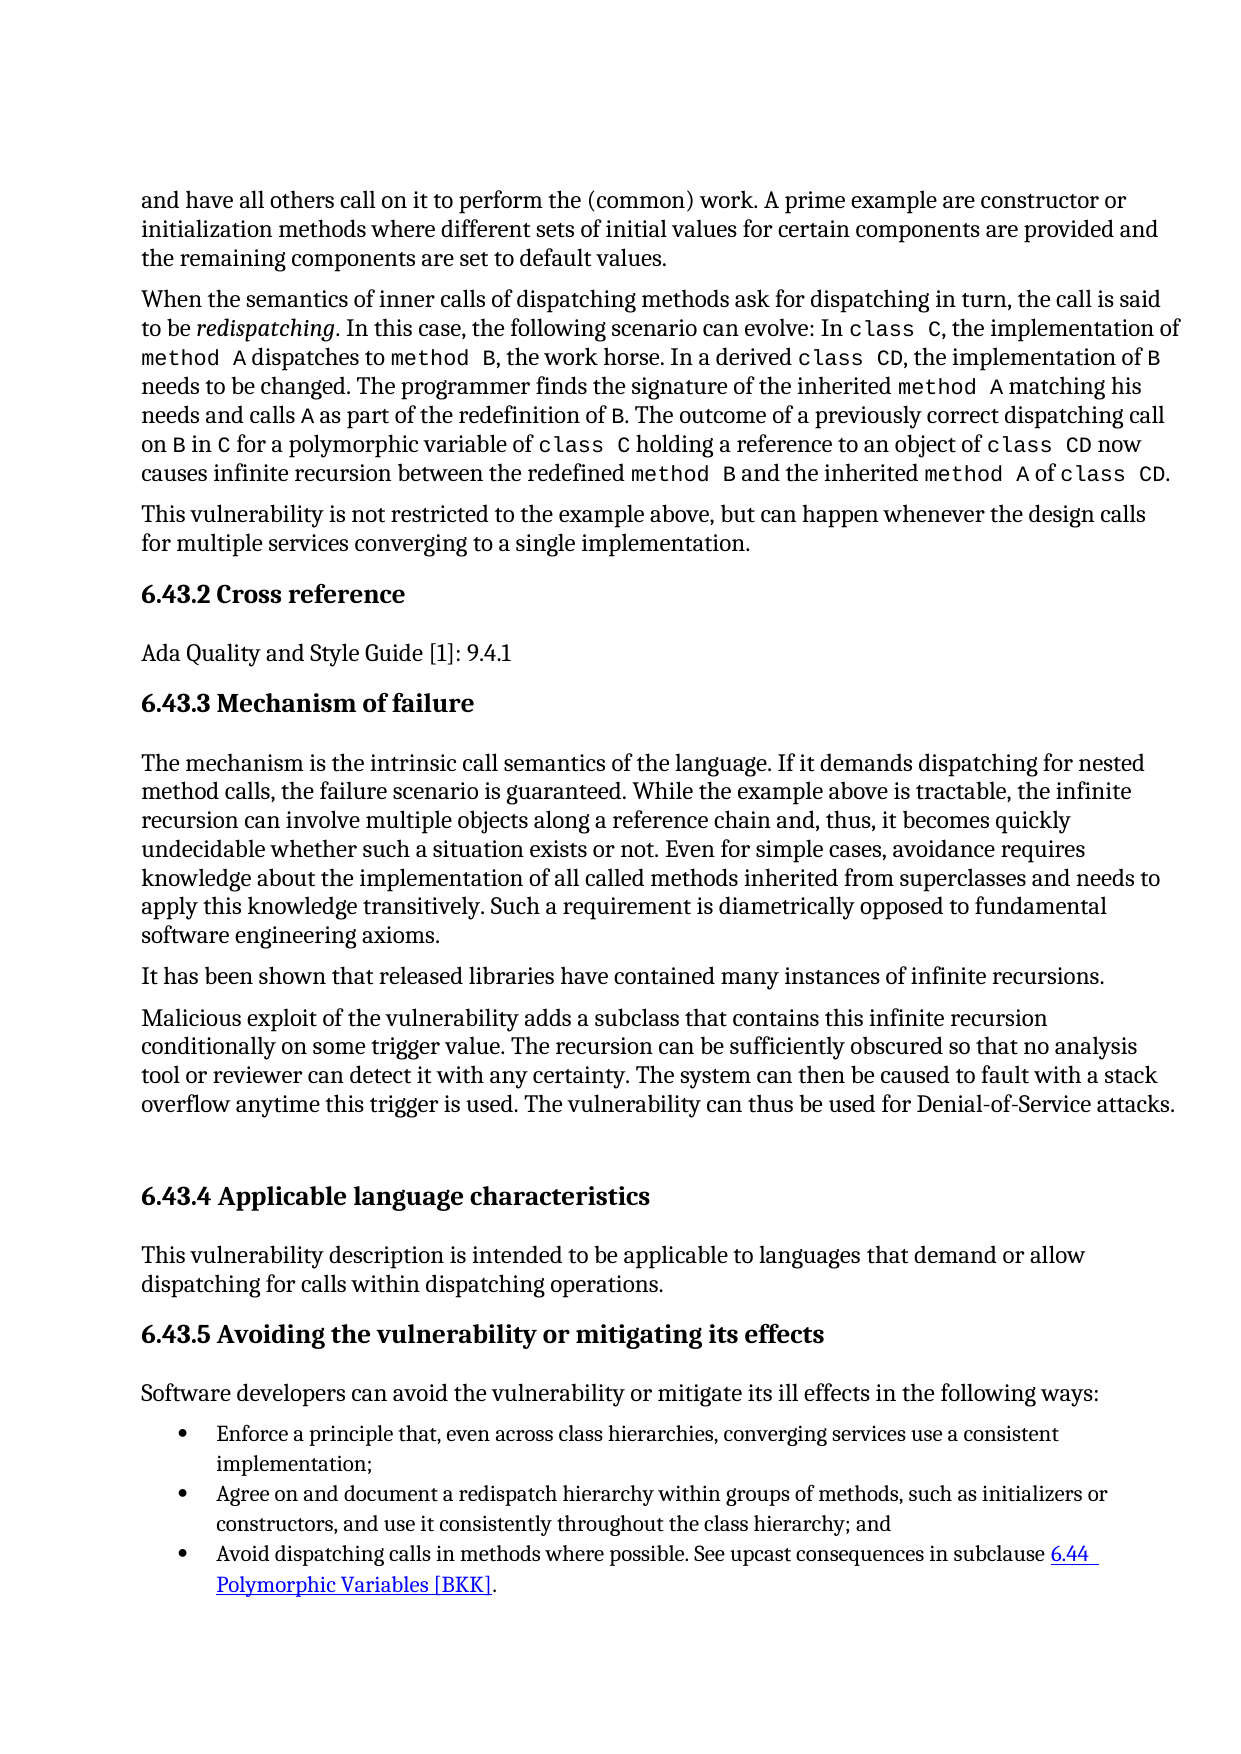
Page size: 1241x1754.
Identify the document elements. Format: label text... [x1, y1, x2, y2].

list Enforce a principle that, even across class hierarchies, converging services use a consistent implementation; [178, 1420, 1182, 1477]
subtitle 6.43.2 Cross reference [141, 579, 1182, 610]
text This vulnerability is not restricted to the example above, but can happen whenever the design calls for multiple services converging to a single implementation. [141, 500, 1182, 558]
list Avoid dispatching calls in methods where possible. See upcast consequences in subclause 6.44 Polymorphic Variables [BKK]. [178, 1541, 1182, 1598]
list Agree on and document a redispatch hierarchy within groups of methods, such as initializers or constructors, and use it consistently throughout the class hierarchy; and [178, 1481, 1182, 1537]
text Ada Quality and Style Guide [1]: 9.4.1 [141, 639, 1182, 668]
text This vulnerability description is intended to be applicable to languages that demand or allow dispatching for calls within dispatching operations. [141, 1241, 1182, 1298]
text The mechanism is the intrinsic call semantics of the language. If it demands dispatching for nested method calls, the failure scenario is guaranteed. While the example above is tractable, the infinite recursion can involve multiple objects along a reference chain and, thus, it becomes quickly undecidable whether such a situation exists or not. Even for simple cases, avoidance requires knowledge about the implementation of all called methods inherited from superclasses and needs to apply this knowledge transitively. Such a requirement is diametrically opposed to fundamental software engineering axioms. [141, 748, 1182, 950]
subtitle 6.43.5 Avoiding the vulnerability or mitigating its effects [141, 1319, 1182, 1350]
text It has been shown that released libraries have contained many instances of infinite recursions. [141, 962, 1182, 991]
subtitle 6.43.4 Applicable language characteristics [141, 1181, 1182, 1212]
text When the semantics of inner calls of dispatching methods ask for dispatching in turn, the call is said to be redispatching. In this case, the following scenario can evolve: In class C, the implementation of method A dispatches to method B, the work horse. In a derived class CD, the implementation of B needs to be changed. The programmer finds the signature of the inherited method A matching his needs and calls A as part of the redefinition of B. The outcome of a previously correct dispatching call on B in C for a polymorphic variable of class C holding a reference to an object of class CD now causes infinite recursion between the redefined method B and the inherited method A of class CD. [141, 285, 1182, 488]
text Malicious exploit of the vulnerability adds a subclass that contains this infinite recursion conditionally on some trigger value. The recursion can be sufficiently obscured so that no analysis tool or reviewer can detect it with any certainty. The system can then be caused to fault with a stack overflow anytime this trigger is used. The vulnerability can thus be used for Denial-of-Service attacks. [141, 1003, 1182, 1118]
text Software developers can avoid the vulnerability or mitigate its ill effects in the following ways: [141, 1379, 1182, 1408]
subtitle 6.43.3 Mechanism of failure [141, 688, 1182, 719]
